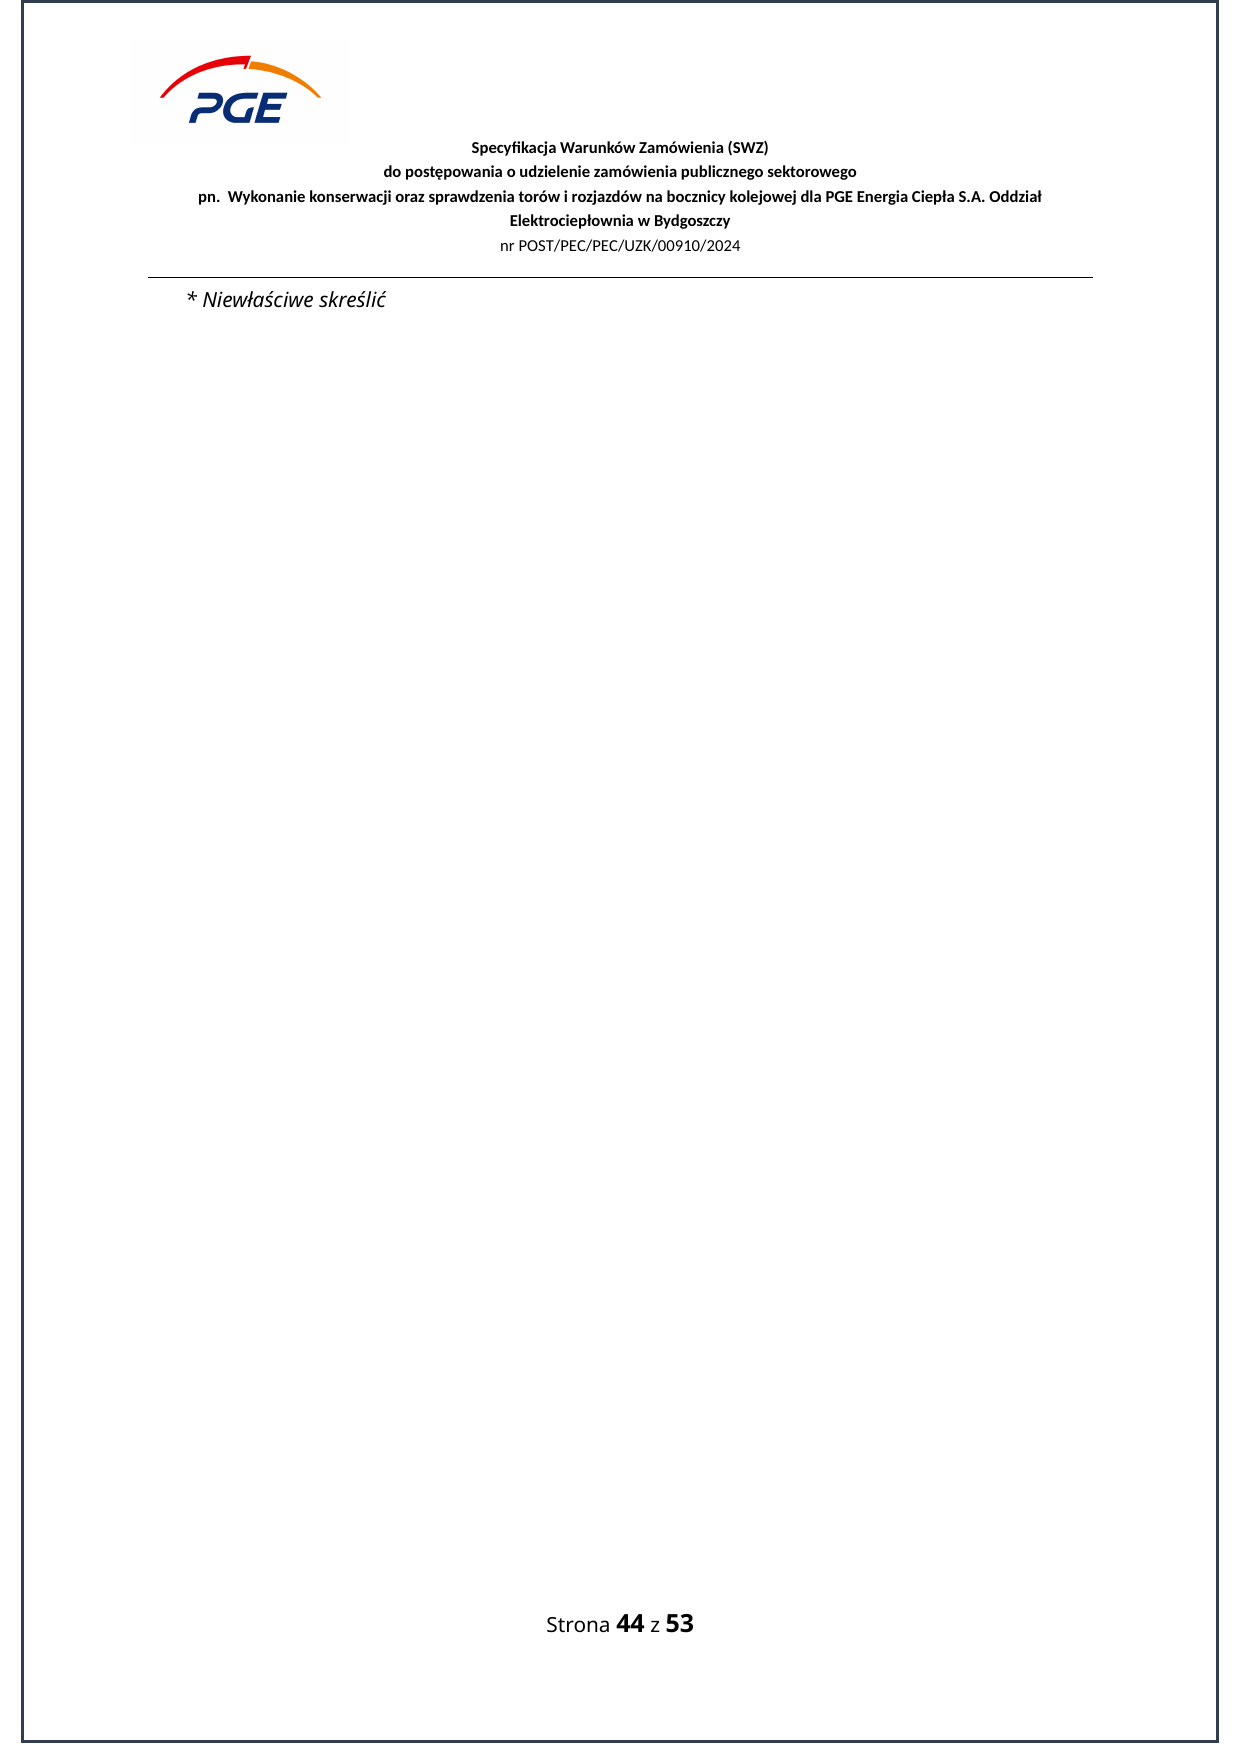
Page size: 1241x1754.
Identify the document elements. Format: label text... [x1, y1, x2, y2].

picture [131, 39, 351, 145]
subtitle * Niewłaściwe skreślić [185, 285, 1122, 313]
